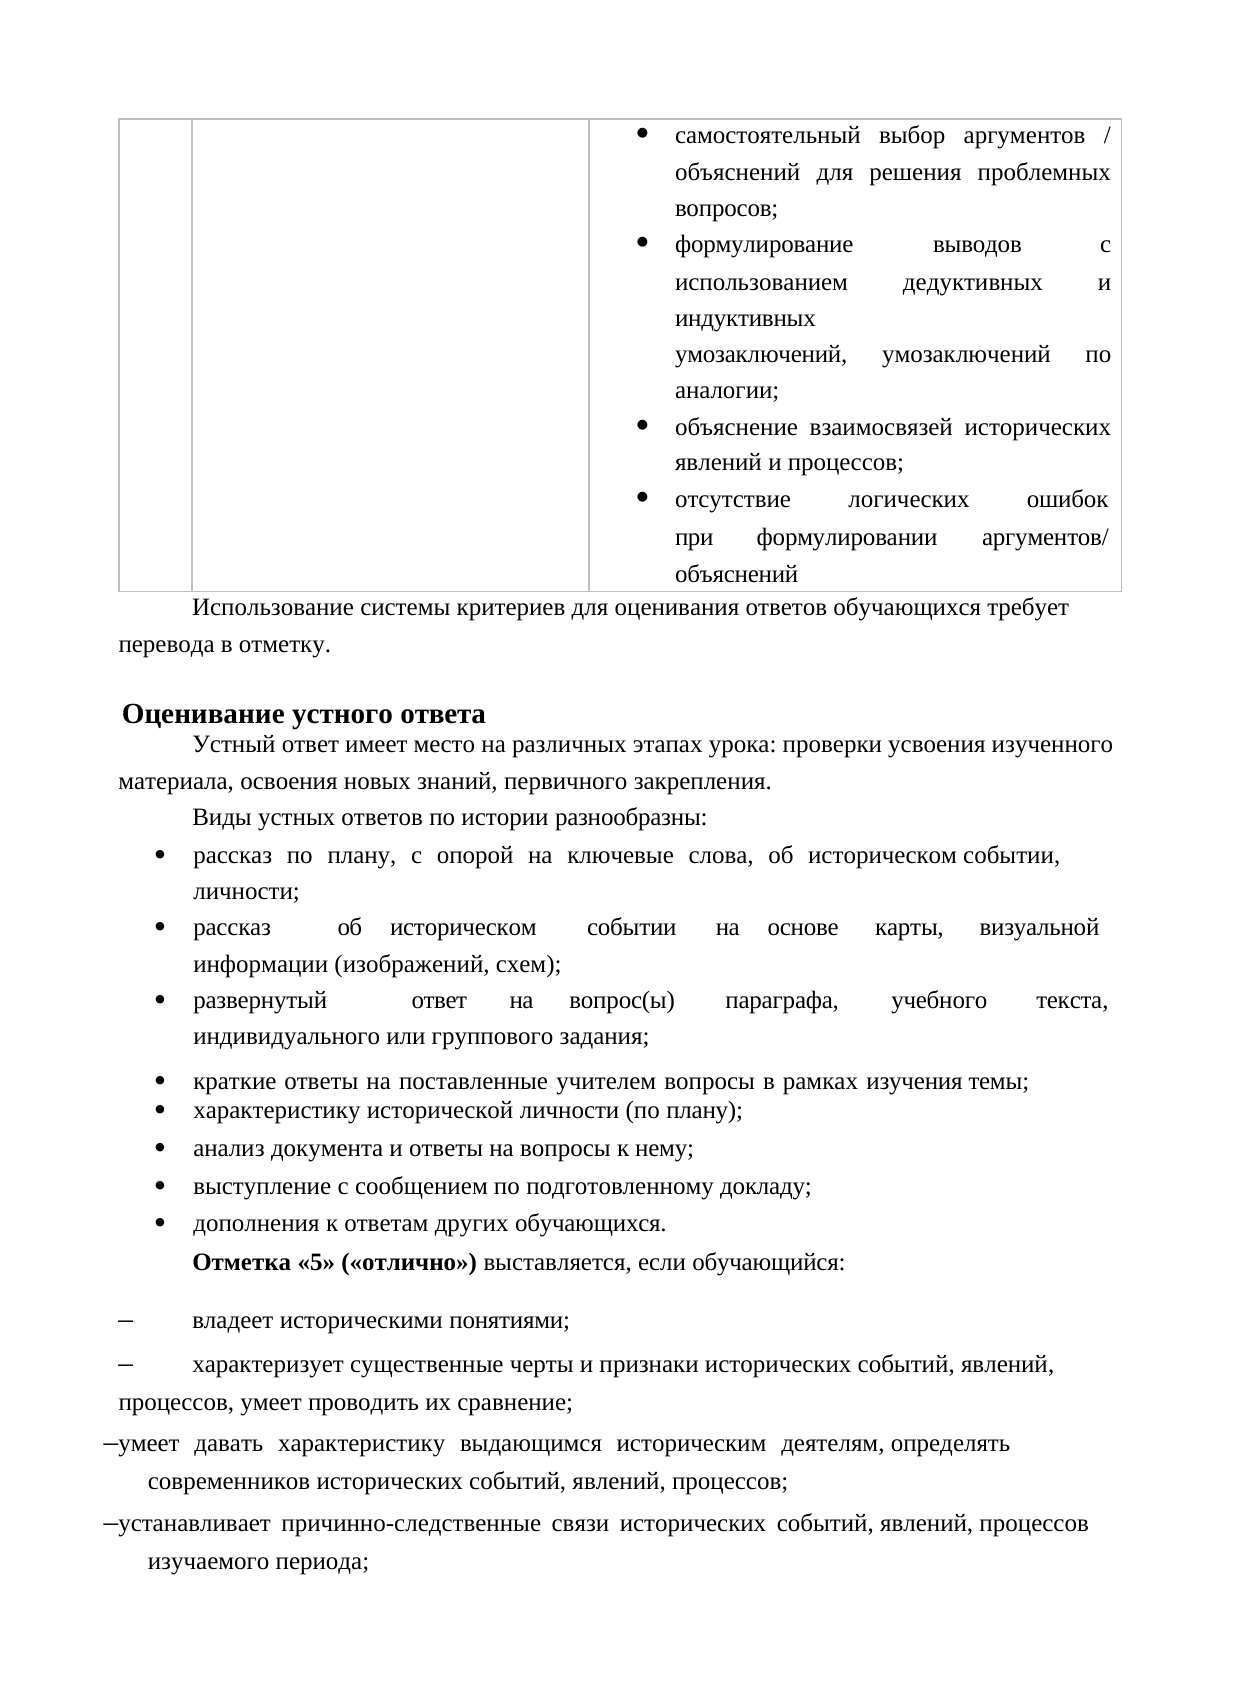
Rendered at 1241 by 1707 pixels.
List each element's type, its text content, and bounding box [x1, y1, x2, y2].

table_header [193, 120, 588, 591]
text Виды устных ответов по истории разнообразны: [192, 802, 1152, 831]
list развернутый ответ на вопрос(ы) параграфа, учебного текста, индивидуального или группового задания; [156, 985, 1136, 1050]
list анализ документа и ответы на вопросы к нему; [156, 1133, 1152, 1162]
text Отметка «5» («отлично») выставляется, если обучающийся: [192, 1247, 1152, 1276]
subtitle Оценивание устного ответа [122, 696, 1152, 729]
text Устный ответ имеет место на различных этапах урока: проверки усвоения изученного материала, освоения новых знаний, первичного закрепления. [118, 729, 1152, 794]
table_header [120, 120, 191, 591]
list умеет давать характеристику выдающимся историческим деятелям, определять современников исторических событий, явлений, процессов; [103, 1424, 1137, 1495]
list устанавливает причинно-следственные связи исторических событий, явлений, процессов изучаемого периода; [103, 1504, 1137, 1574]
list краткие ответы на поставленные учителем вопросы в рамках изучения темы; [156, 1066, 1152, 1095]
text Использование системы критериев для оценивания ответов обучающихся требует перевода в отметку. [118, 592, 1152, 658]
table_header самостоятельный выбор аргументов / объяснений для решения проблемных вопросов; формулирование выводов с использованием дедуктивных и индуктивных умозаключений, умозаключений по аналогии; объяснение взаимосвязей исторических явлений и процессов; отсутствие логических ошибок при формулировании аргументов/ объяснений [590, 120, 1121, 591]
list характеристику исторической личности (по плану); [156, 1095, 1152, 1124]
list дополнения к ответам других обучающихся. [156, 1208, 1152, 1237]
list выступление с сообщением по подготовленному докладу; [156, 1171, 1152, 1199]
list владеет историческими понятиями; [118, 1301, 1152, 1335]
list характеризует существенные черты и признаки исторических событий, явлений, процессов, умеет проводить их сравнение; [118, 1345, 1136, 1416]
list рассказ об историческом событии на основе карты, визуальной информации (изображений, схем); [156, 912, 1136, 977]
list рассказ по плану, с опорой на ключевые слова, об историческом событии, личности; [156, 840, 1137, 905]
